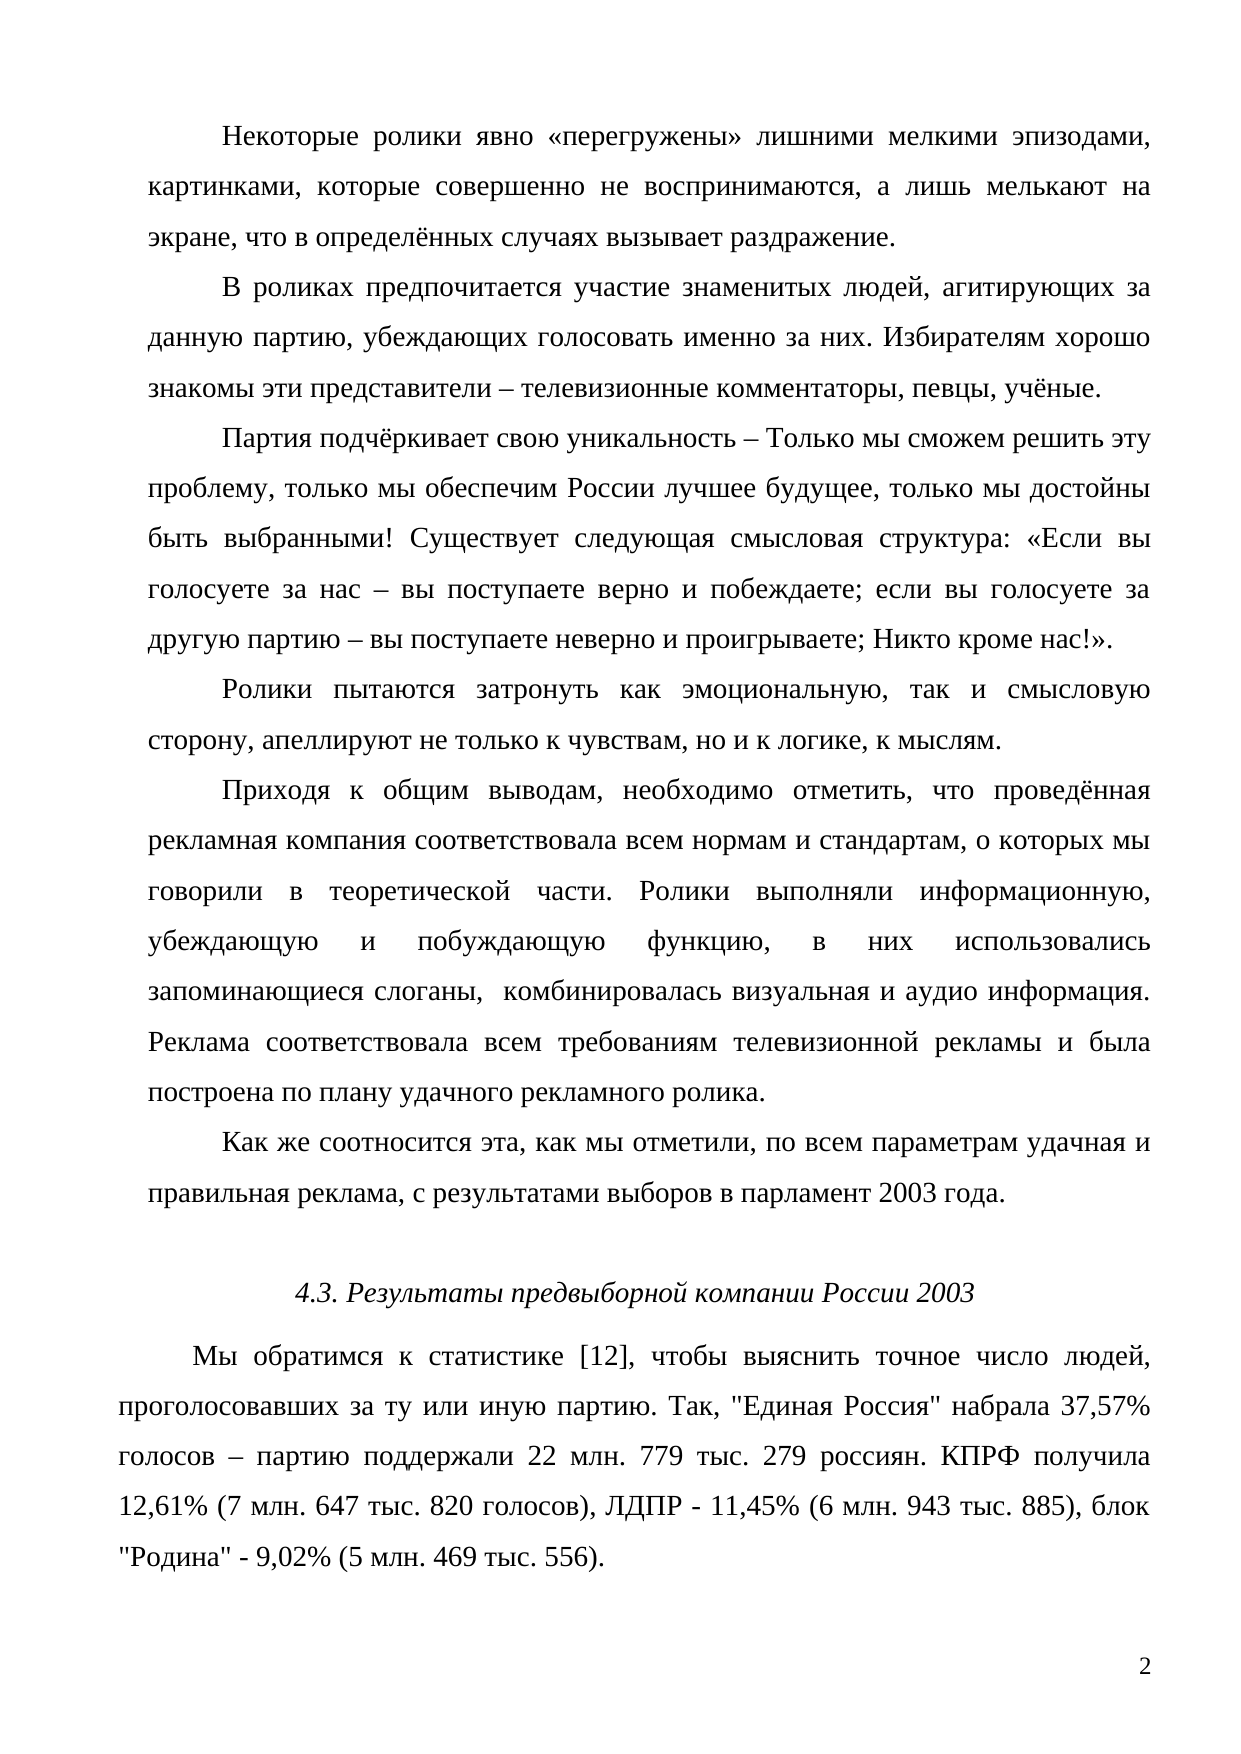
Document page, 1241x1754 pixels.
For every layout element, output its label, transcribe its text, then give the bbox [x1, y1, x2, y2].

text Как же соотносится эта, как мы отметили, по всем параметрам удачная и правильная реклама, с результатами выборов в парламент 2003 года. [148, 1124, 1152, 1208]
text Партия подчёркивает свою уникальность – Только мы сможем решить эту проблему, только мы обеспечим России лучшее будущее, только мы достойны быть выбранными! Существует следующая смысловая структура: «Если вы голосуете за нас – вы поступаете верно и побеждаете; если вы голосуете за другую партию – вы поступаете неверно и проигрываете; Никто кроме нас!». [148, 420, 1152, 655]
text В роликах предпочитается участие знаменитых людей, агитирующих за данную партию, убеждающих голосовать именно за них. Избирателям хорошо знакомы эти представители – телевизионные комментаторы, певцы, учёные. [148, 269, 1152, 403]
text Приходя к общим выводам, необходимо отметить, что проведённая рекламная компания соответствовала всем нормам и стандартам, о которых мы говорили в теоретической части. Ролики выполняли информационную, убеждающую и побуждающую функцию, в них использовались запоминающиеся слоганы, комбинировалась визуальная и аудио информация. Реклама соответствовала всем требованиям телевизионной рекламы и была построена по плану удачного рекламного ролика. [148, 772, 1152, 1108]
text Некоторые ролики явно «перегружены» лишними мелкими эпизодами, картинками, которые совершенно не воспринимаются, а лишь мелькают на экране, что в определённых случаях вызывает раздражение. [148, 118, 1152, 252]
subtitle 4.3. Результаты предвыборной компании России 2003 [118, 1275, 1152, 1309]
text Мы обратимся к статистике [12], чтобы выяснить точное число людей, проголосовавших за ту или иную партию. Так, "Единая Россия" набрала 37,57% голосов – партию поддержали 22 млн. 779 тыс. 279 россиян. КПРФ получила 12,61% (7 млн. 647 тыс. 820 голосов), ЛДПР - 11,45% (6 млн. 943 тыс. 885), блок "Родина" - 9,02% (5 млн. 469 тыс. 556). [118, 1338, 1152, 1572]
text Ролики пытаются затронуть как эмоциональную, так и смысловую сторону, апеллируют не только к чувствам, но и к логике, к мыслям. [148, 672, 1152, 755]
